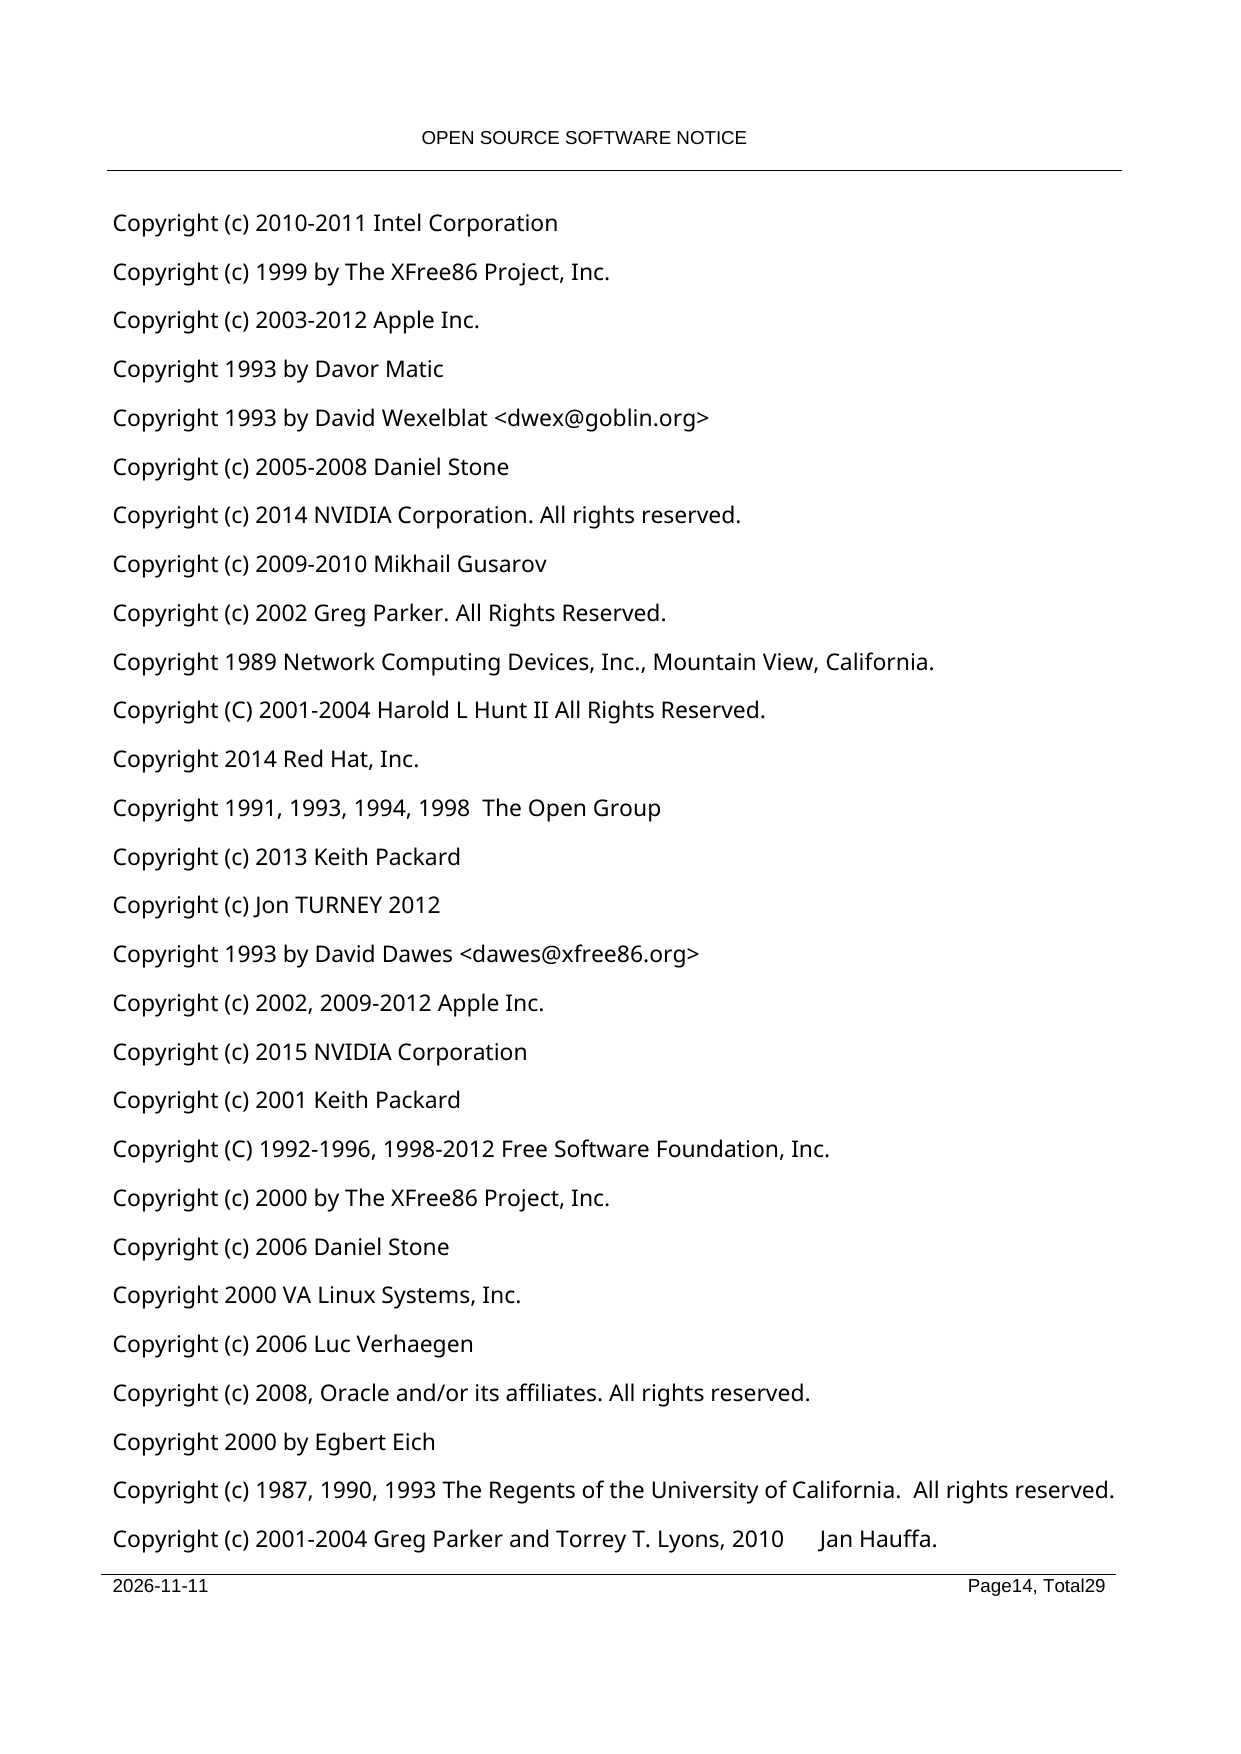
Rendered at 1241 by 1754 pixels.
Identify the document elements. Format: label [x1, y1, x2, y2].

text [112, 206, 1128, 1555]
